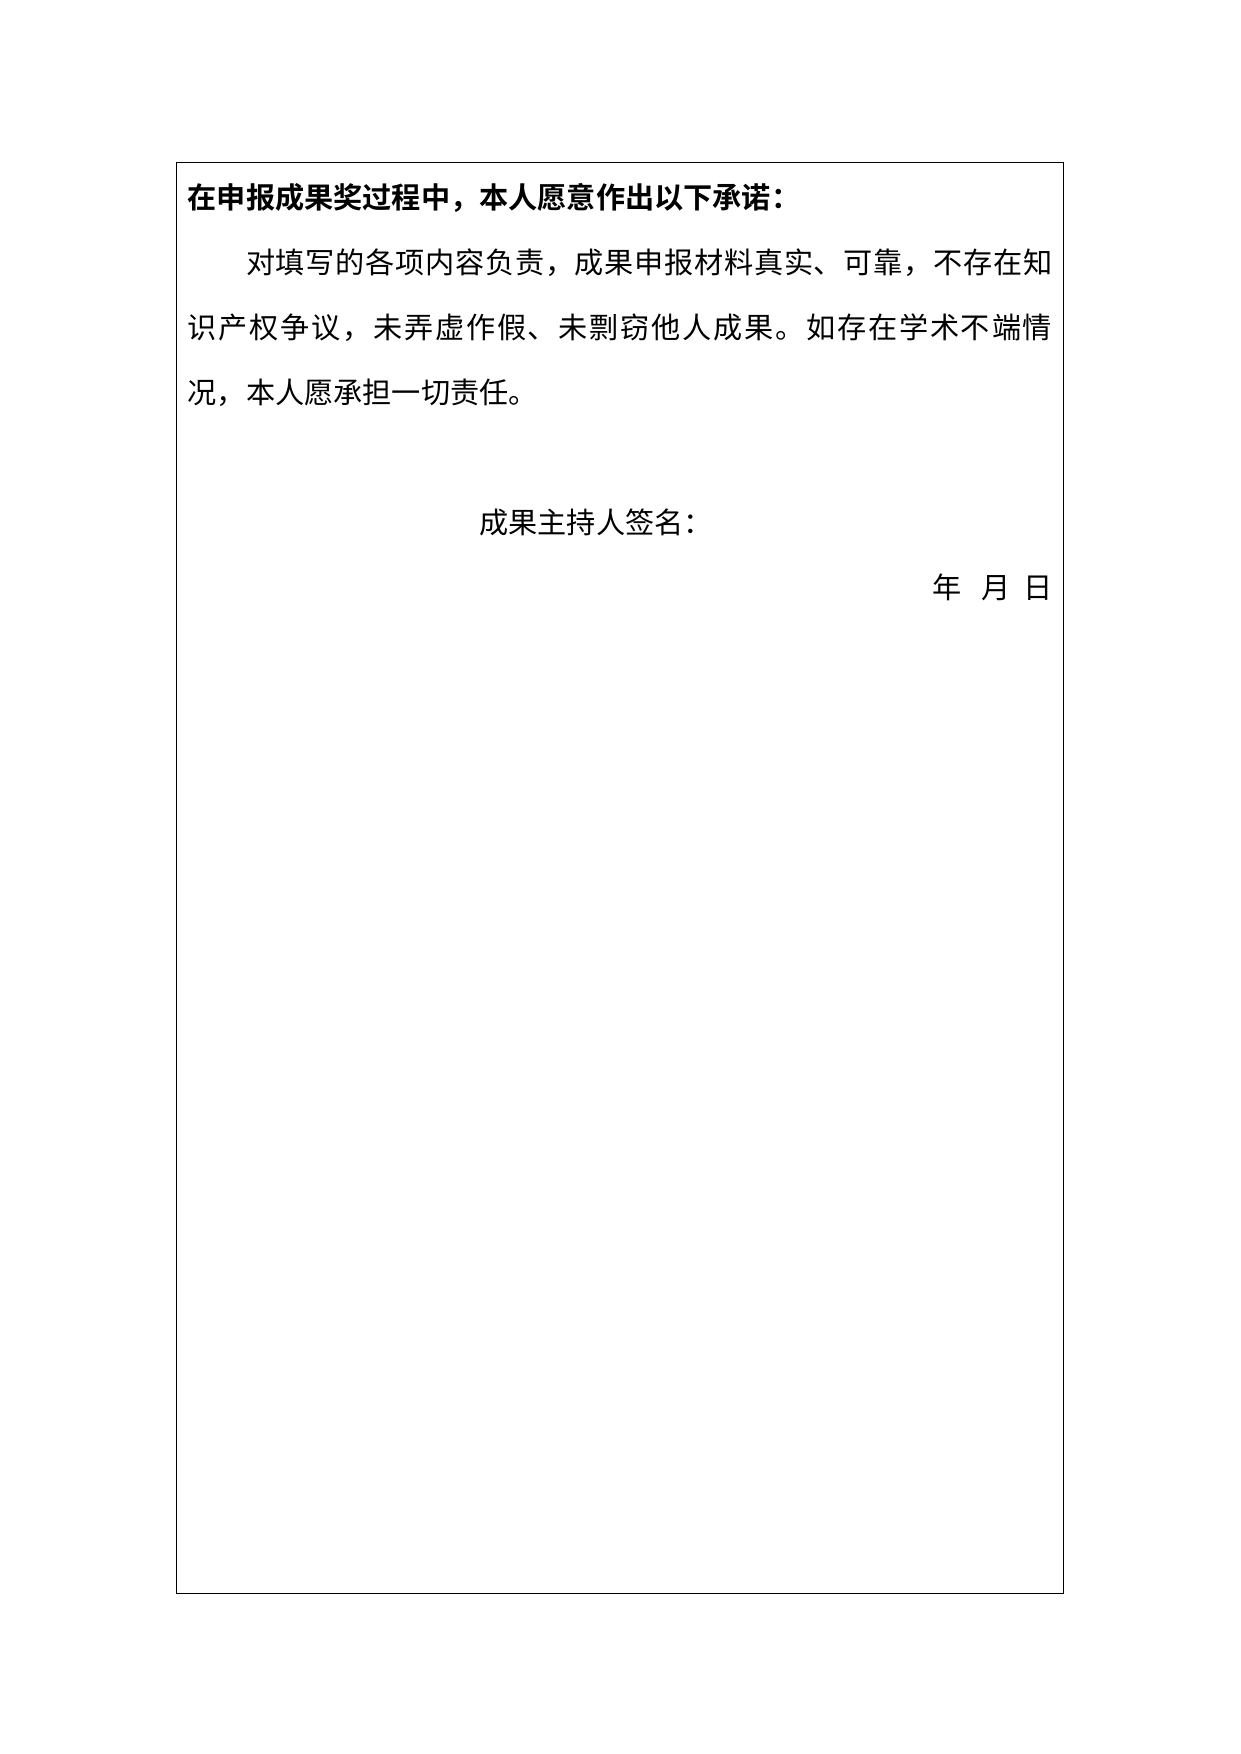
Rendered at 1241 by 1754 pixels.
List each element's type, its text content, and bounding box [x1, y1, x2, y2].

table_cell 在申报成果奖过程中，本人愿意作出以下承诺： 对填写的各项内容负责，成果申报材料真实、可靠，不存在知识产权争议，未弄虚作假、未剽窃他人成果。如存在学术不端情况，本人愿承担一切责任。 成果主持人签名： 年 月 日 [177, 163, 1063, 1593]
